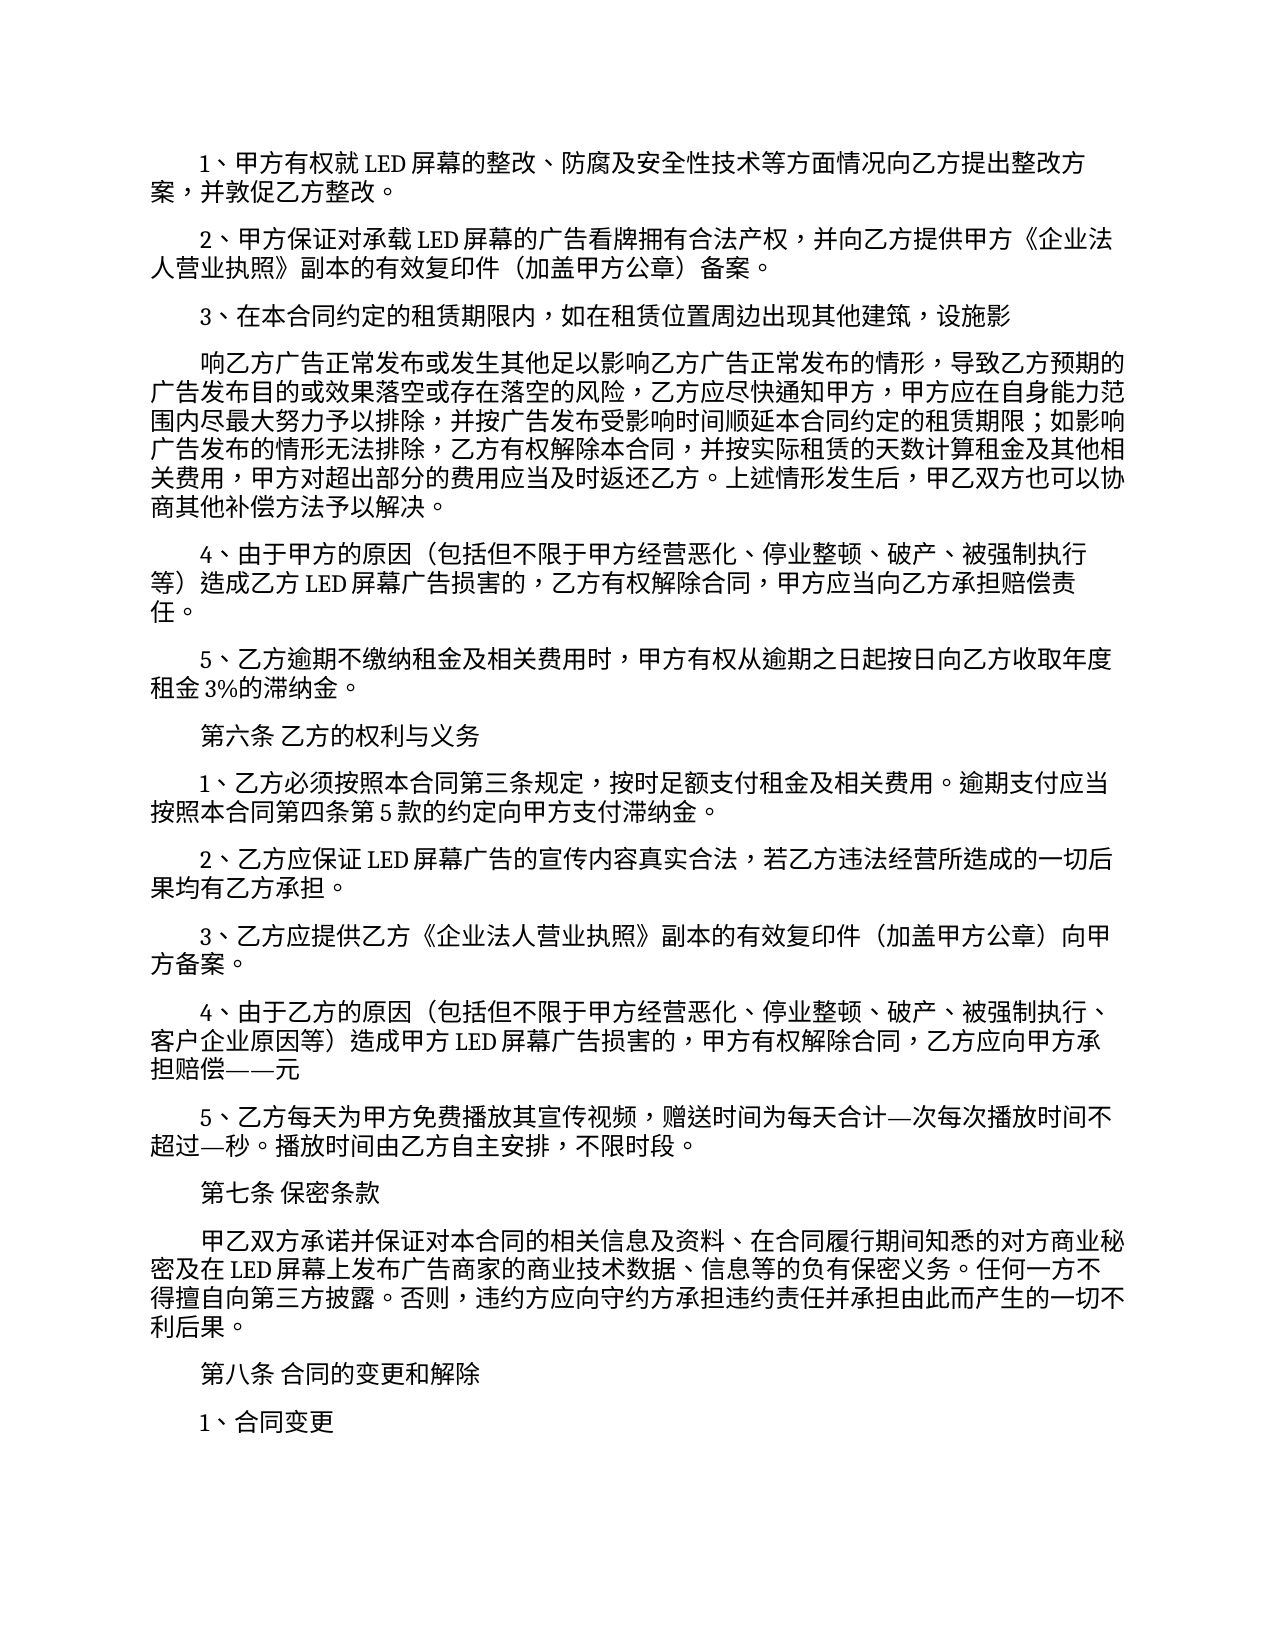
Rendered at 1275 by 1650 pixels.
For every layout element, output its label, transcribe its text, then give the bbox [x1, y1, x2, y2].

text 1、甲方有权就LED屏幕的整改、防腐及安全性技术等方面情况向乙方提出整改方案，并敦促乙方整改。 [150, 150, 1125, 207]
text 1、乙方必须按照本合同第三条规定，按时足额支付租金及相关费用。逾期支付应当按照本合同第四条第5款的约定向甲方支付滞纳金。 [150, 770, 1125, 827]
text 4、由于甲方的原因（包括但不限于甲方经营恶化、停业整顿、破产、被强制执行等）造成乙方LED屏幕广告损害的，乙方有权解除合同，甲方应当向乙方承担赔偿责任。 [150, 541, 1125, 627]
text 甲乙双方承诺并保证对本合同的相关信息及资料、在合同履行期间知悉的对方商业秘密及在LED屏幕上发布广告商家的商业技术数据、信息等的负有保密义务。任何一方不得擅自向第三方披露。否则，违约方应向守约方承担违约责任并承担由此而产生的一切不利后果。 [150, 1227, 1125, 1342]
text 5、乙方逾期不缴纳租金及相关费用时，甲方有权从逾期之日起按日向乙方收取年度租金3%的滞纳金。 [150, 646, 1125, 704]
text 1、合同变更 [150, 1409, 1125, 1437]
text 3、在本合同约定的租赁期限内，如在租赁位置周边出现其他建筑，设施影 [150, 302, 1125, 331]
text 4、由于乙方的原因（包括但不限于甲方经营恶化、停业整顿、破产、被强制执行、客户企业原因等）造成甲方LED屏幕广告损害的，甲方有权解除合同，乙方应向甲方承担赔偿——元 [150, 999, 1125, 1085]
text 响乙方广告正常发布或发生其他足以影响乙方广告正常发布的情形，导致乙方预期的广告发布目的或效果落空或存在落空的风险，乙方应尽快通知甲方，甲方应在自身能力范围内尽最大努力予以排除，并按广告发布受影响时间顺延本合同约定的租赁期限；如影响广告发布的情形无法排除，乙方有权解除本合同，并按实际租赁的天数计算租金及其他相关费用，甲方对超出部分的费用应当及时返还乙方。上述情形发生后，甲乙双方也可以协商其他补偿方法予以解决。 [150, 350, 1125, 522]
text 2、乙方应保证LED屏幕广告的宣传内容真实合法，若乙方违法经营所造成的一切后果均有乙方承担。 [150, 846, 1125, 904]
text 3、乙方应提供乙方《企业法人营业执照》副本的有效复印件（加盖甲方公章）向甲方备案。 [150, 922, 1125, 980]
text 第八条 合同的变更和解除 [150, 1361, 1125, 1390]
text 第七条 保密条款 [150, 1180, 1125, 1209]
text 5、乙方每天为甲方免费播放其宣传视频，赠送时间为每天合计—次每次播放时间不超过—秒。播放时间由乙方自主安排，不限时段。 [150, 1104, 1125, 1161]
text 2、甲方保证对承载LED屏幕的广告看牌拥有合法产权，并向乙方提供甲方《企业法人营业执照》副本的有效复印件（加盖甲方公章）备案。 [150, 226, 1125, 284]
text 第六条 乙方的权利与义务 [150, 722, 1125, 751]
